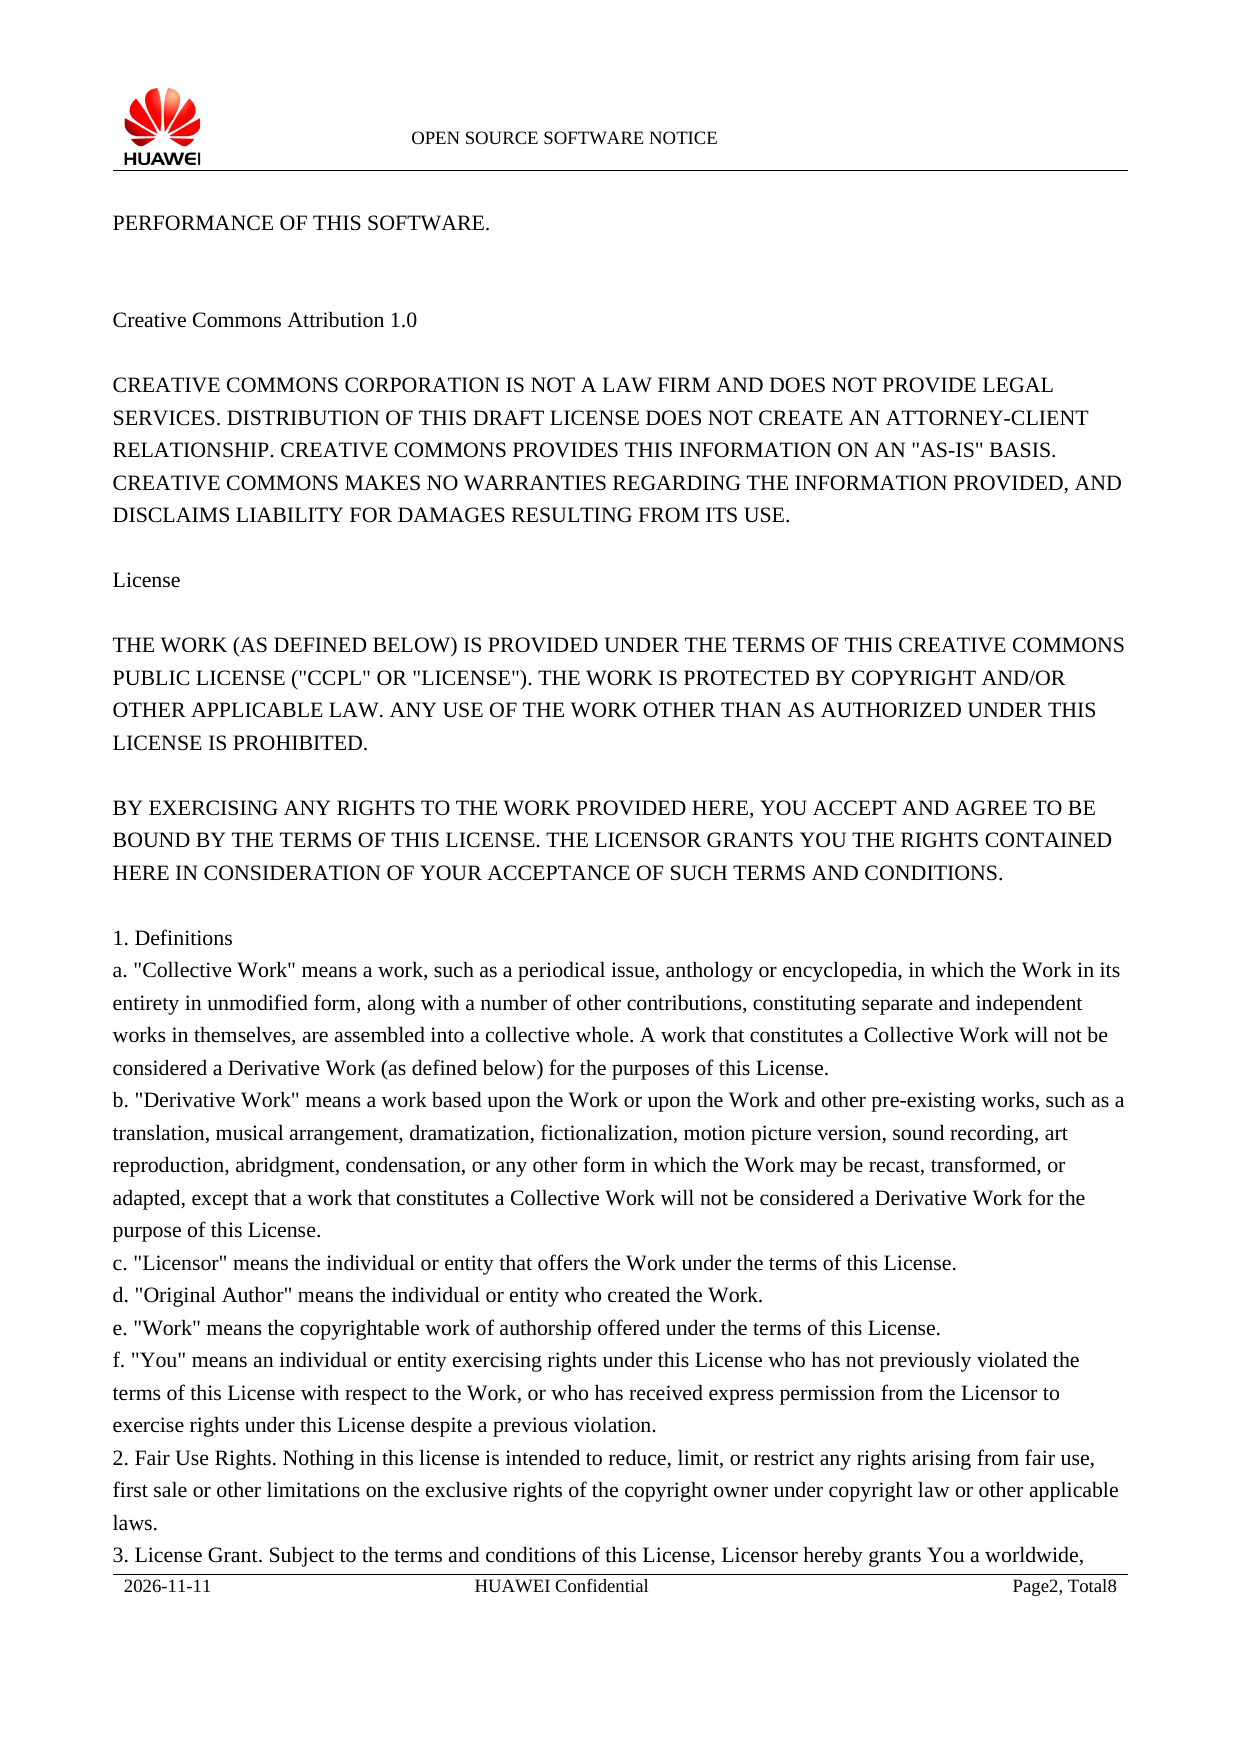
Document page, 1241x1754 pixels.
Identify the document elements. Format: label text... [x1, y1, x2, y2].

picture [124, 88, 201, 165]
